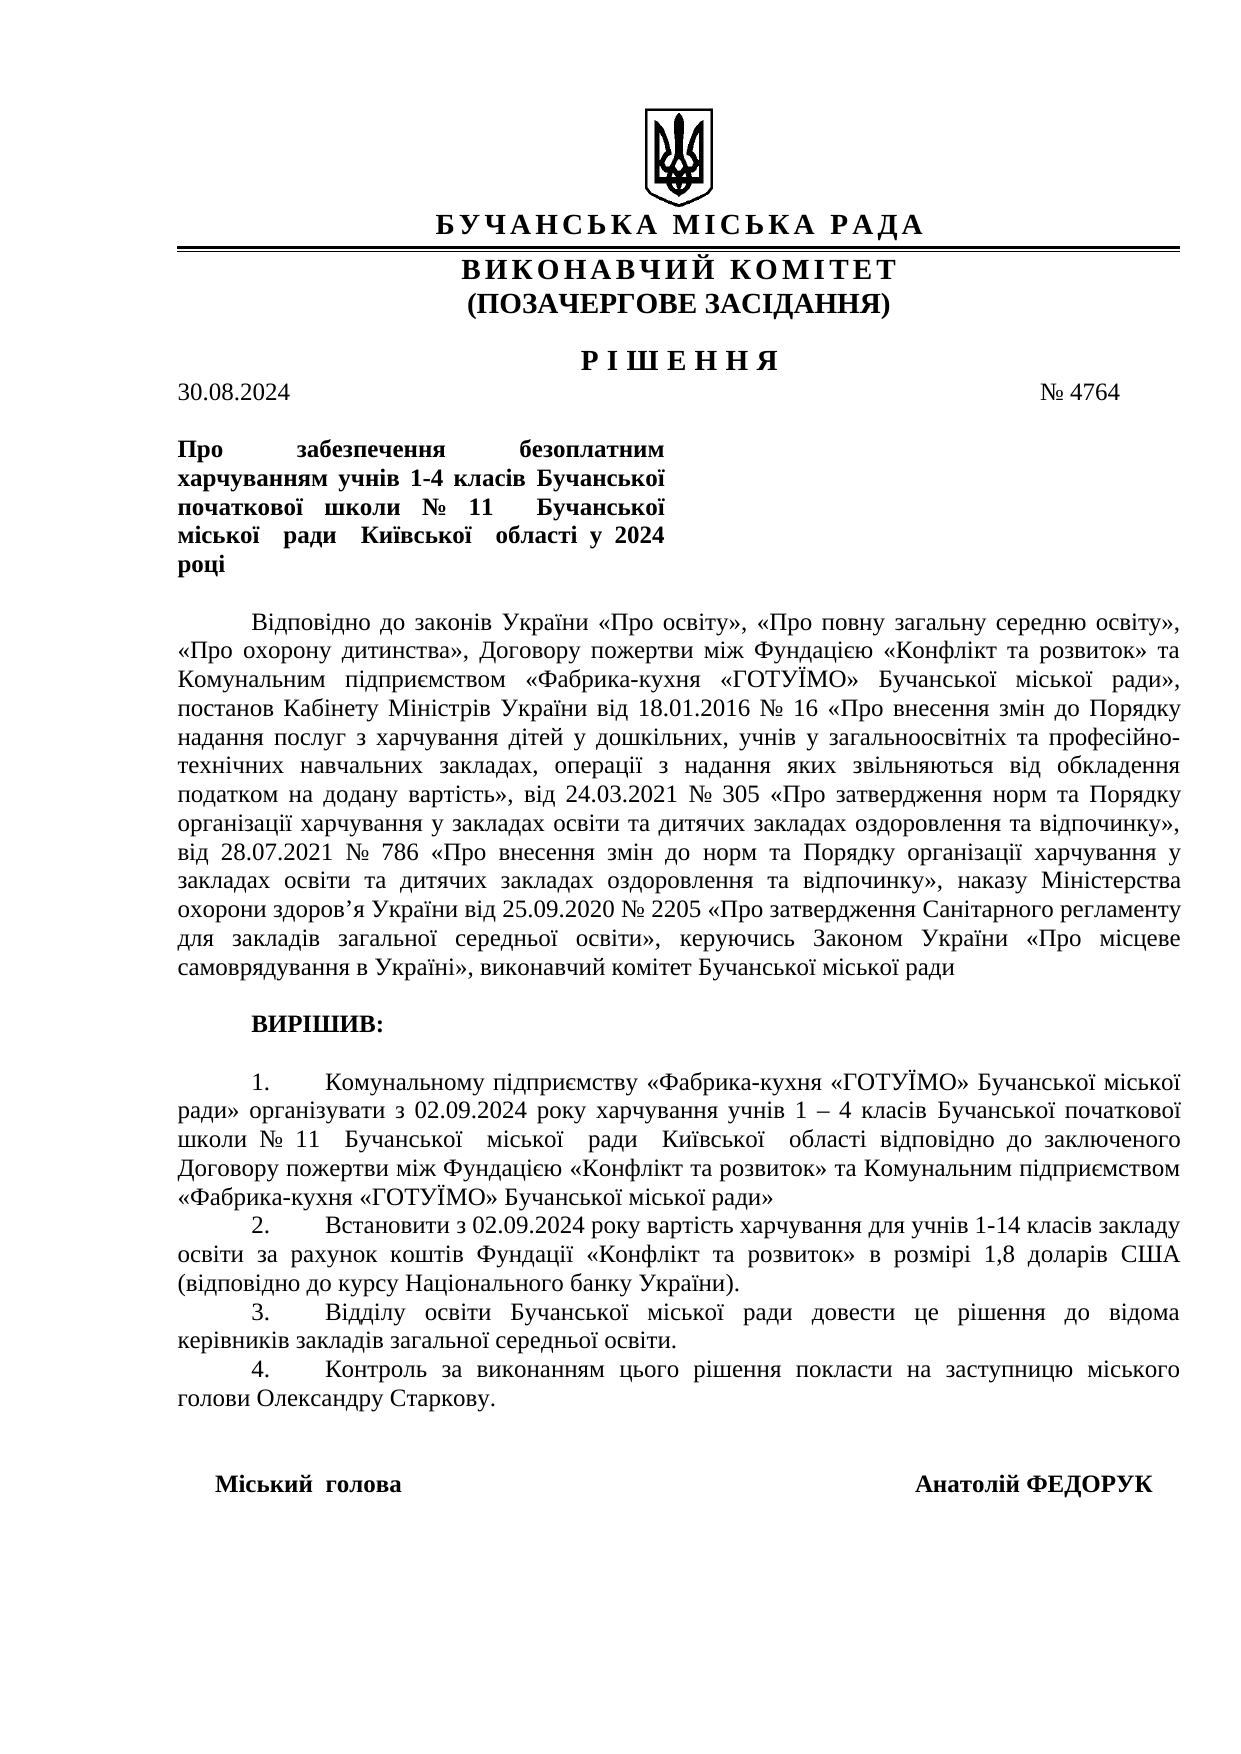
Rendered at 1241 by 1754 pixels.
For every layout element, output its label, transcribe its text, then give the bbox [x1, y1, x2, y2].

list Контроль за виконанням цього рішення покласти на заступницю міського голови Олександру Старкову. [177, 1354, 1181, 1412]
text ВИРІШИВ: [177, 1009, 1181, 1038]
list Відділу освіти Бучанської міської ради довести це рішення до відома керівників закладів загальної середньої освіти. [177, 1297, 1181, 1354]
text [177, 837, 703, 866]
text Відповідно до законів України «Про освіту», «Про повну загальну середню освіту», «Про охорону дитинства», Договору пожертви між Фундацією «Конфлікт та розвиток» та Комунальним підприємством «Фабрика-кухня «ГОТУЇМО» Бучанської міської ради», постанов Кабінету Міністрів України від 18.01.2016 № 16 «Про внесення змін до Порядку надання послуг з харчування дітей у дошкільних, учнів у загальноосвітніх та професійно-технічних навчальних закладах, операції з надання яких звільняються від обкладення податком на додану вартість», від 24.03.2021 № 305 «Про затвердження норм та Порядку організації харчування у закладах освіти та дитячих закладах оздоровлення та відпочинку», від 28.07.2021 № 786 «Про внесення змін до норм та Порядку організації харчування у закладах освіти та дитячих закладах оздоровлення та відпочинку», наказу Міністерства охорони здоров’я України від 25.09.2020 № 2205 «Про затвердження Санітарного регламенту для закладів загальної середньої освіти», керуючись Законом України «Про місцеве самоврядування в Україні», виконавчий комітет Бучанської міської ради [177, 866, 1181, 981]
text 30.08.2024 № 4764 [177, 377, 1181, 406]
picture [643, 107, 715, 208]
list Комунальному підприємству «Фабрика-кухня «ГОТУЇМО» Бучанської міської ради» організувати з 02.09.2024 року харчування учнів 1 – 4 класів Бучанської початкової школи № 11 Бучанської міської ради Київської області відповідно до заключеного Договору пожертви між Фундацією «Конфлікт та розвиток» та Комунальним підприємством «Фабрика-кухня «ГОТУЇМО» Бучанської міської ради» [177, 1067, 1181, 1211]
text Про забезпечення безоплатним харчуванням учнів 1-4 класів Бучанської початкової школи № 11 Бучанської міської ради Київської області у 2024 році [177, 434, 664, 578]
table_header ВИКОНАВЧИЙ КОМІТЕТ (ПОЗАЧЕРГОВЕ ЗАСІДАННЯ) [177, 252, 1180, 343]
text Відповідно до законів України «Про освіту», «Про повну загальну середню освіту», «Про охорону дитинства», Договору пожертви між Фундацією «Конфлікт та розвиток» та Комунальним підприємством «Фабрика-кухня «ГОТУЇМО» Бучанської міської ради», постанов Кабінету Міністрів України від 18.01.2016 № 16 «Про внесення змін до Порядку надання послуг з харчування дітей у дошкільних, учнів у загальноосвітніх та професійно-технічних навчальних закладах, операції з надання яких звільняються від обкладення податком на додану вартість», від 24.03.2021 № 305 «Про затвердження норм та Порядку організації харчування у закладах освіти та дитячих закладах оздоровлення та відпочинку», від 28.07.2021 № 786 «Про внесення змін до норм та Порядку організації харчування у закладах освіти та дитячих закладах оздоровлення та відпочинку», наказу Міністерства охорони здоров’я України від 25.09.2020 № 2205 «Про затвердження Санітарного регламенту для закладів загальної середньої освіти», керуючись Законом України «Про місцеве самоврядування в Україні», виконавчий комітет Бучанської міської ради [177, 607, 1181, 808]
text БУЧАНСЬКА МІСЬКА РАДА [177, 207, 1181, 241]
list Встановити з 02.09.2024 року вартість харчування для учнів 1-14 класів закладу освіти за рахунок коштів Фундації «Конфлікт та розвиток» в розмірі 1,8 доларів США (відповідно до курсу Національного банку України). [177, 1211, 1181, 1297]
text Міський голова Анатолій ФЕДОРУК [177, 1469, 1181, 1498]
text РІШЕННЯ [177, 343, 1181, 377]
